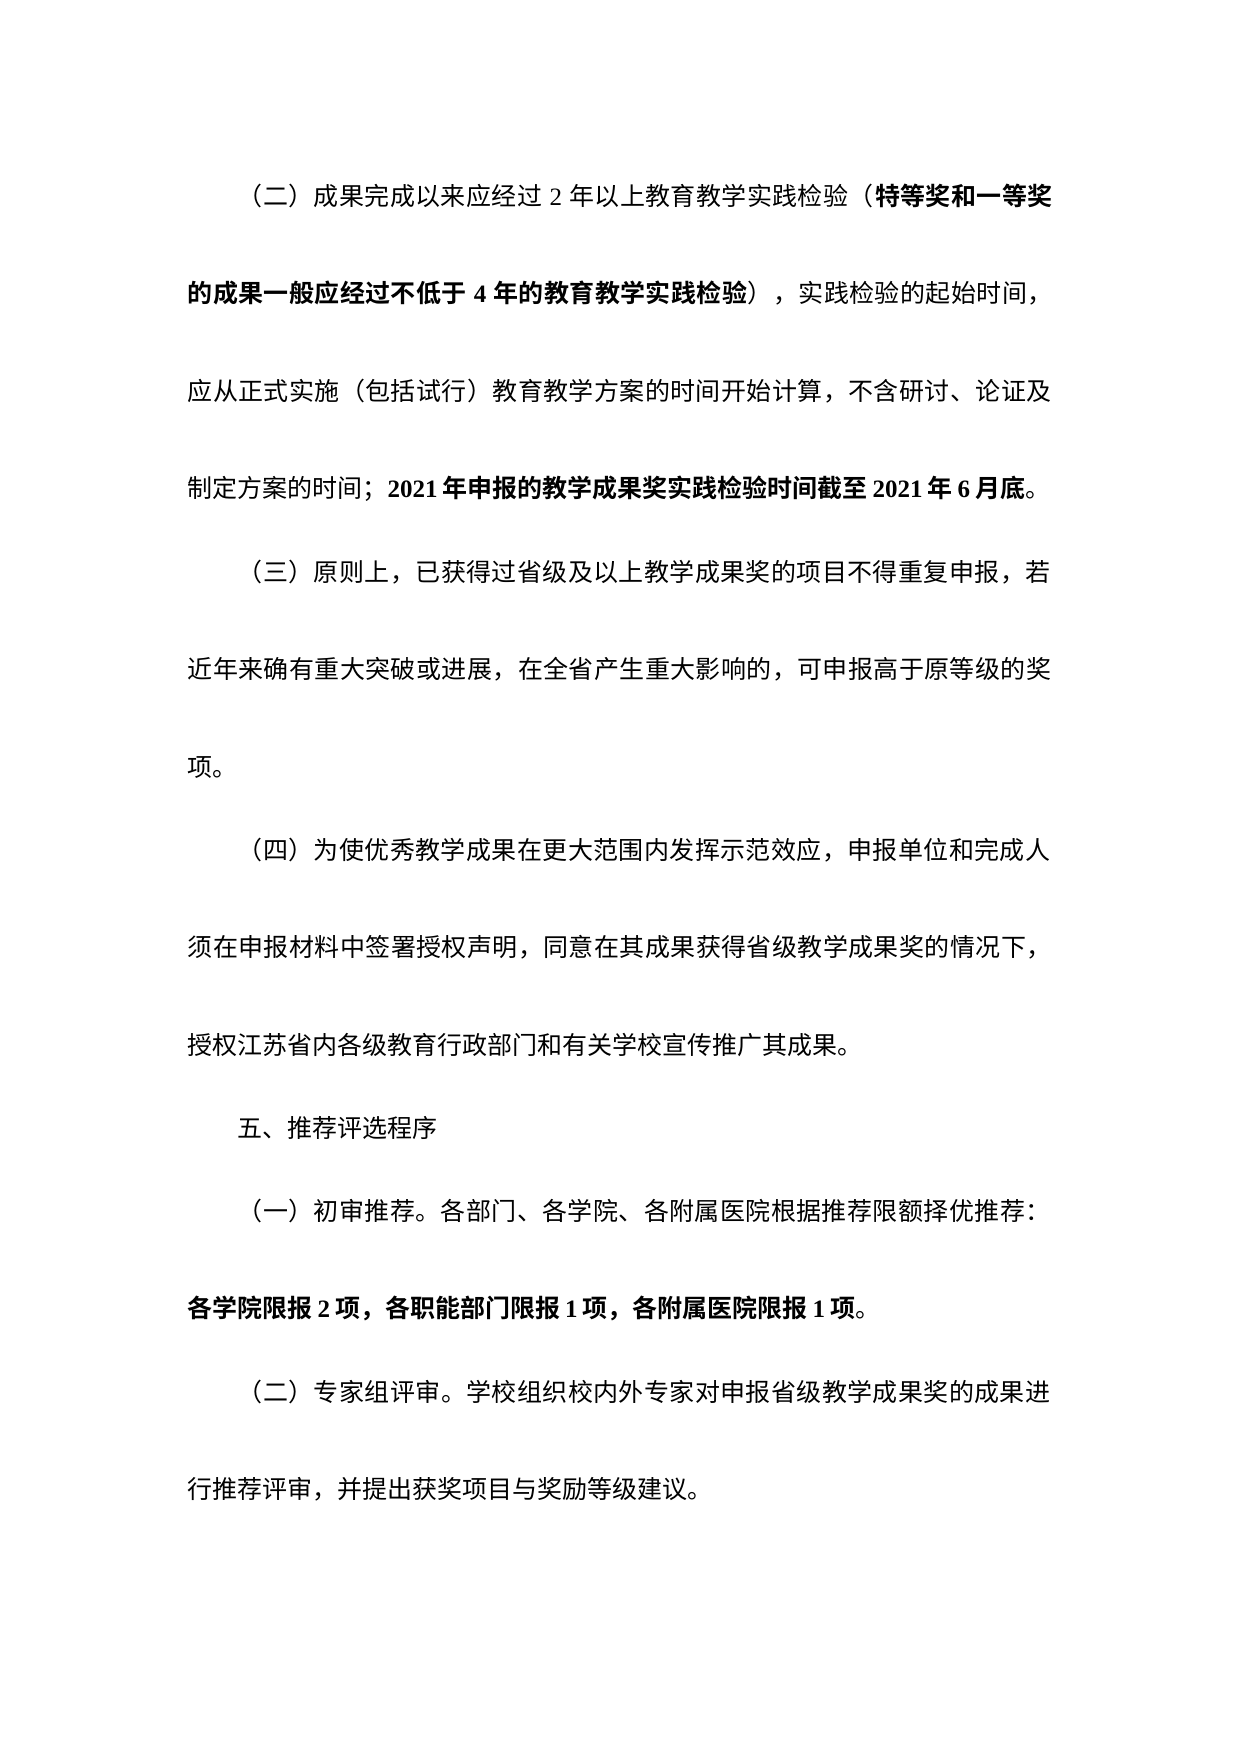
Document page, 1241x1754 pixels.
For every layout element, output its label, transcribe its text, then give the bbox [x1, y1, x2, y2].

text （二）专家组评审。学校组织校内外专家对申报省级教学成果奖的成果进行推荐评审，并提出获奖项目与奖励等级建议。 [187, 1358, 1053, 1520]
text （三）原则上，已获得过省级及以上教学成果奖的项目不得重复申报，若近年来确有重大突破或进展，在全省产生重大影响的，可申报高于原等级的奖项。 [187, 538, 1053, 798]
text （二）成果完成以来应经过 2 年以上教育教学实践检验（特等奖和一等奖的成果一般应经过不低于 4 年的教育教学实践检验），实践检验的起始时间，应从正式实施（包括试行）教育教学方案的时间开始计算，不含研讨、论证及制定方案的时间；2021年申报的教学成果奖实践检验时间截至2021年6月底。 [187, 162, 1053, 519]
text 五、推荐评选程序 [187, 1094, 1053, 1159]
text （四）为使优秀教学成果在更大范围内发挥示范效应，申报单位和完成人须在申报材料中签署授权声明，同意在其成果获得省级教学成果奖的情况下，授权江苏省内各级教育行政部门和有关学校宣传推广其成果。 [187, 816, 1053, 1076]
text （一）初审推荐。各部门、各学院、各附属医院根据推荐限额择优推荐：各学院限报2项，各职能部门限报1项，各附属医院限报1项。 [187, 1177, 1053, 1339]
